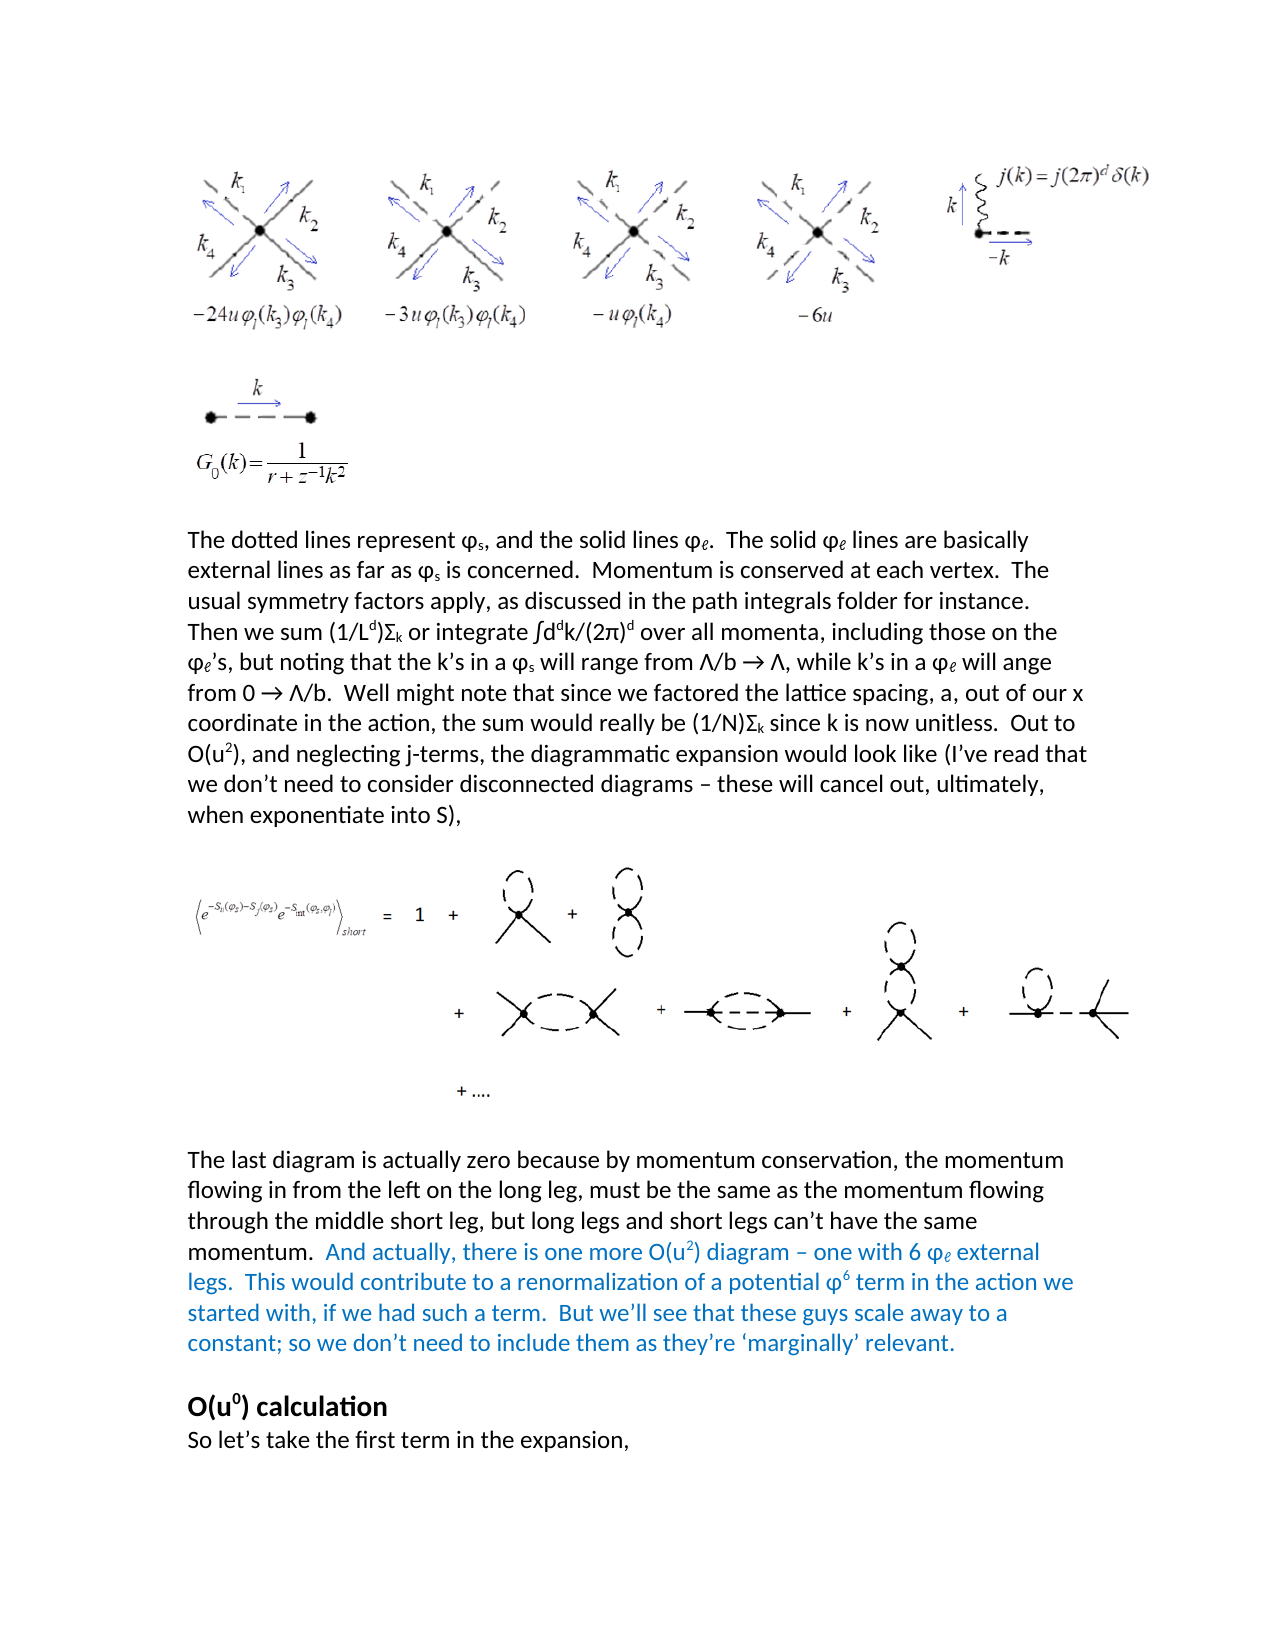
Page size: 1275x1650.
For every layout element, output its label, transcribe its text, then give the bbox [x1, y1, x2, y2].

picture [187, 150, 1150, 494]
text So let’s take the first term in the expansion, [187, 1424, 1087, 1454]
text O(u0) calculation [187, 1388, 1087, 1424]
text The last diagram is actually zero because by momentum conservation, the momentum flowing in from the left on the long leg, must be the same as the momentum flowing through the middle short leg, but long legs and short legs can’t have the same momentum. And actually, there is one more O(u2) diagram – one with 6 φℓ external legs. This would contribute to a renormalization of a potential φ6 term in the action we started with, if we had such a term. But we’ll see that these guys scale away to a constant; so we don’t need to include them as they’re ‘marginally’ relevant. [187, 1144, 1087, 1358]
picture [187, 859, 1137, 1114]
text The dotted lines represent φs, and the solid lines φℓ. The solid φℓ lines are basically external lines as far as φs is concerned. Momentum is conserved at each vertex. The usual symmetry factors apply, as discussed in the path integrals folder for instance. Then we sum (1/Ld)Σk or integrate ∫ddk/(2π)d over all momenta, including those on the φℓ’s, but noting that the k’s in a φs will range from Λ/b → Λ, while k’s in a φℓ will ange from 0 → Λ/b. Well might note that since we factored the lattice spacing, a, out of our x coordinate in the action, the sum would really be (1/N)Σk since k is now unitless. Out to O(u2), and neglecting j-terms, the diagrammatic expansion would look like (I’ve read that we don’t need to consider disconnected diagrams – these will cancel out, ultimately, when exponentiate into S), [187, 524, 1087, 829]
